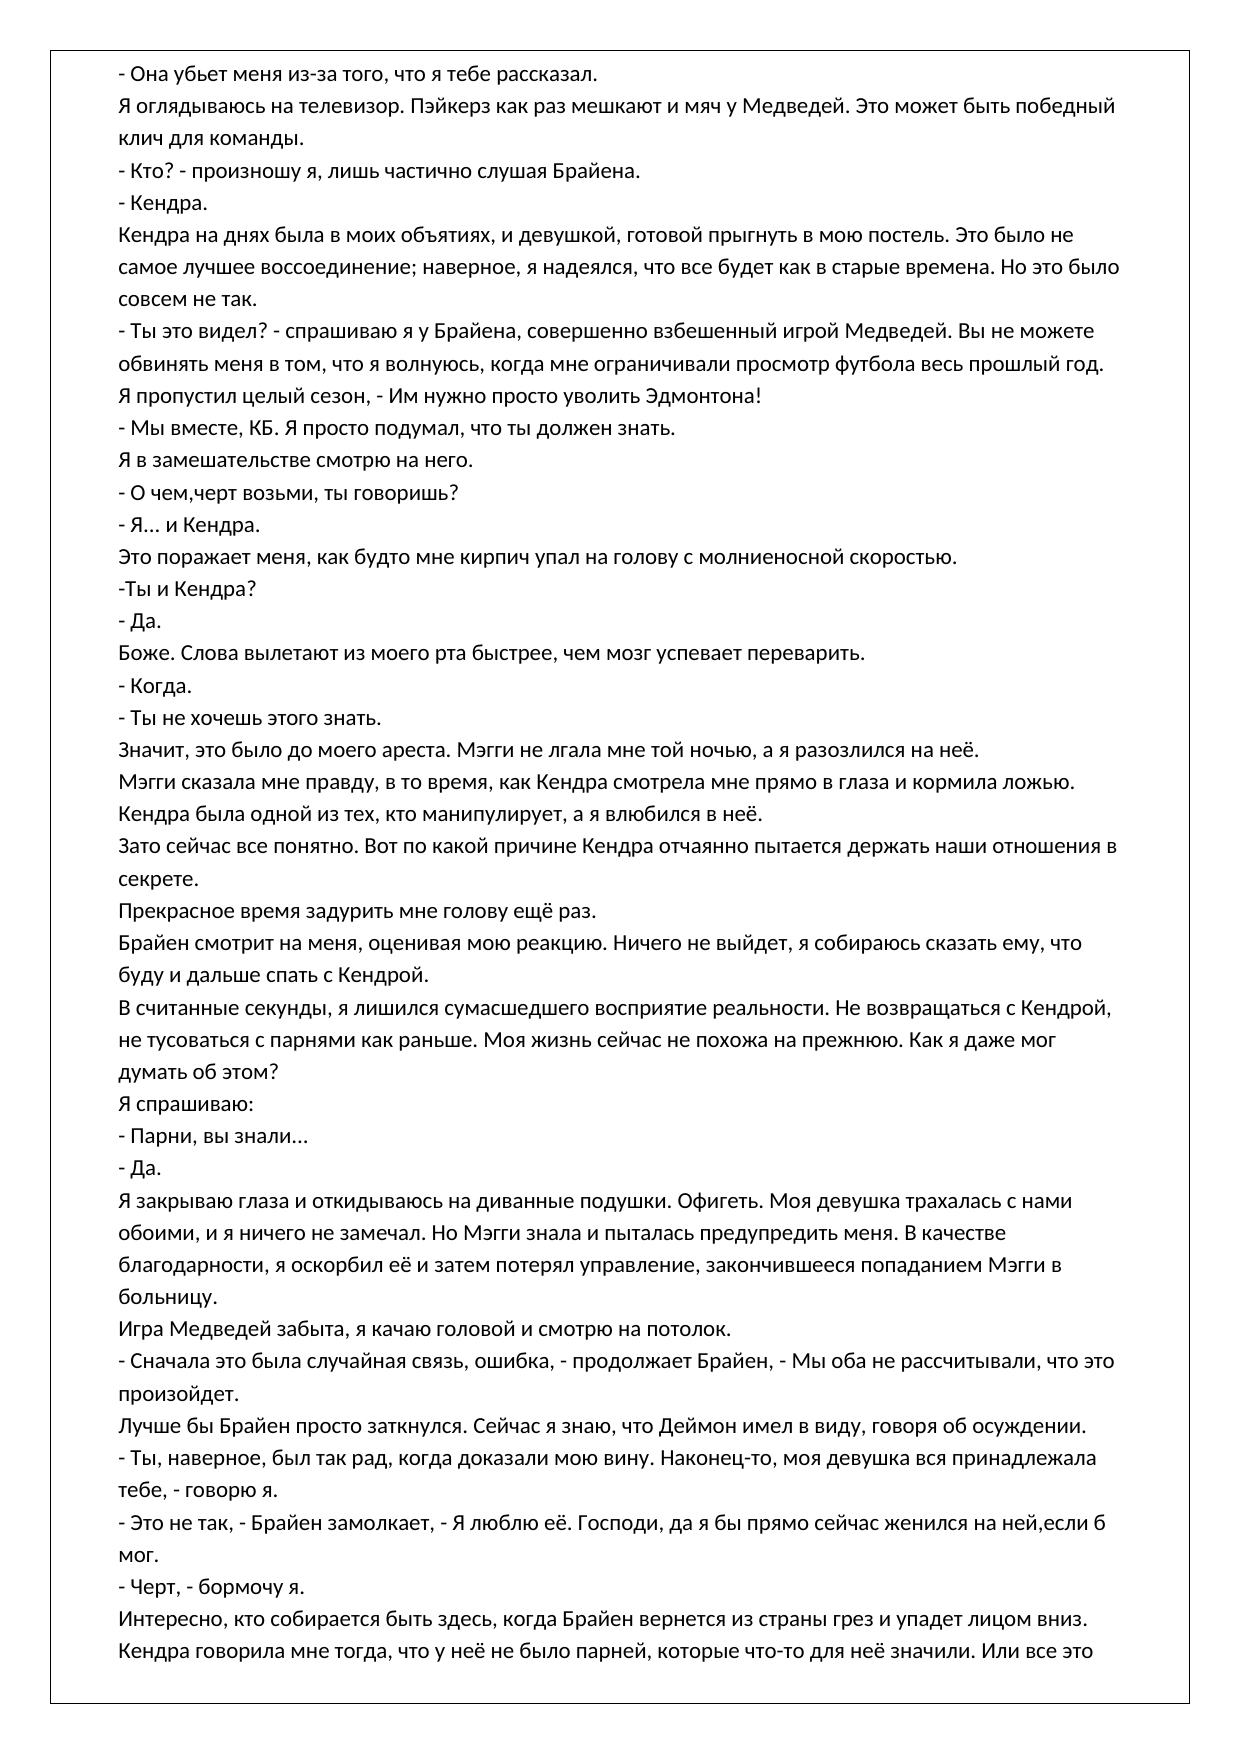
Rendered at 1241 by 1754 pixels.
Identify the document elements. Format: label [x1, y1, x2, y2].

text [118, 59, 1122, 1664]
